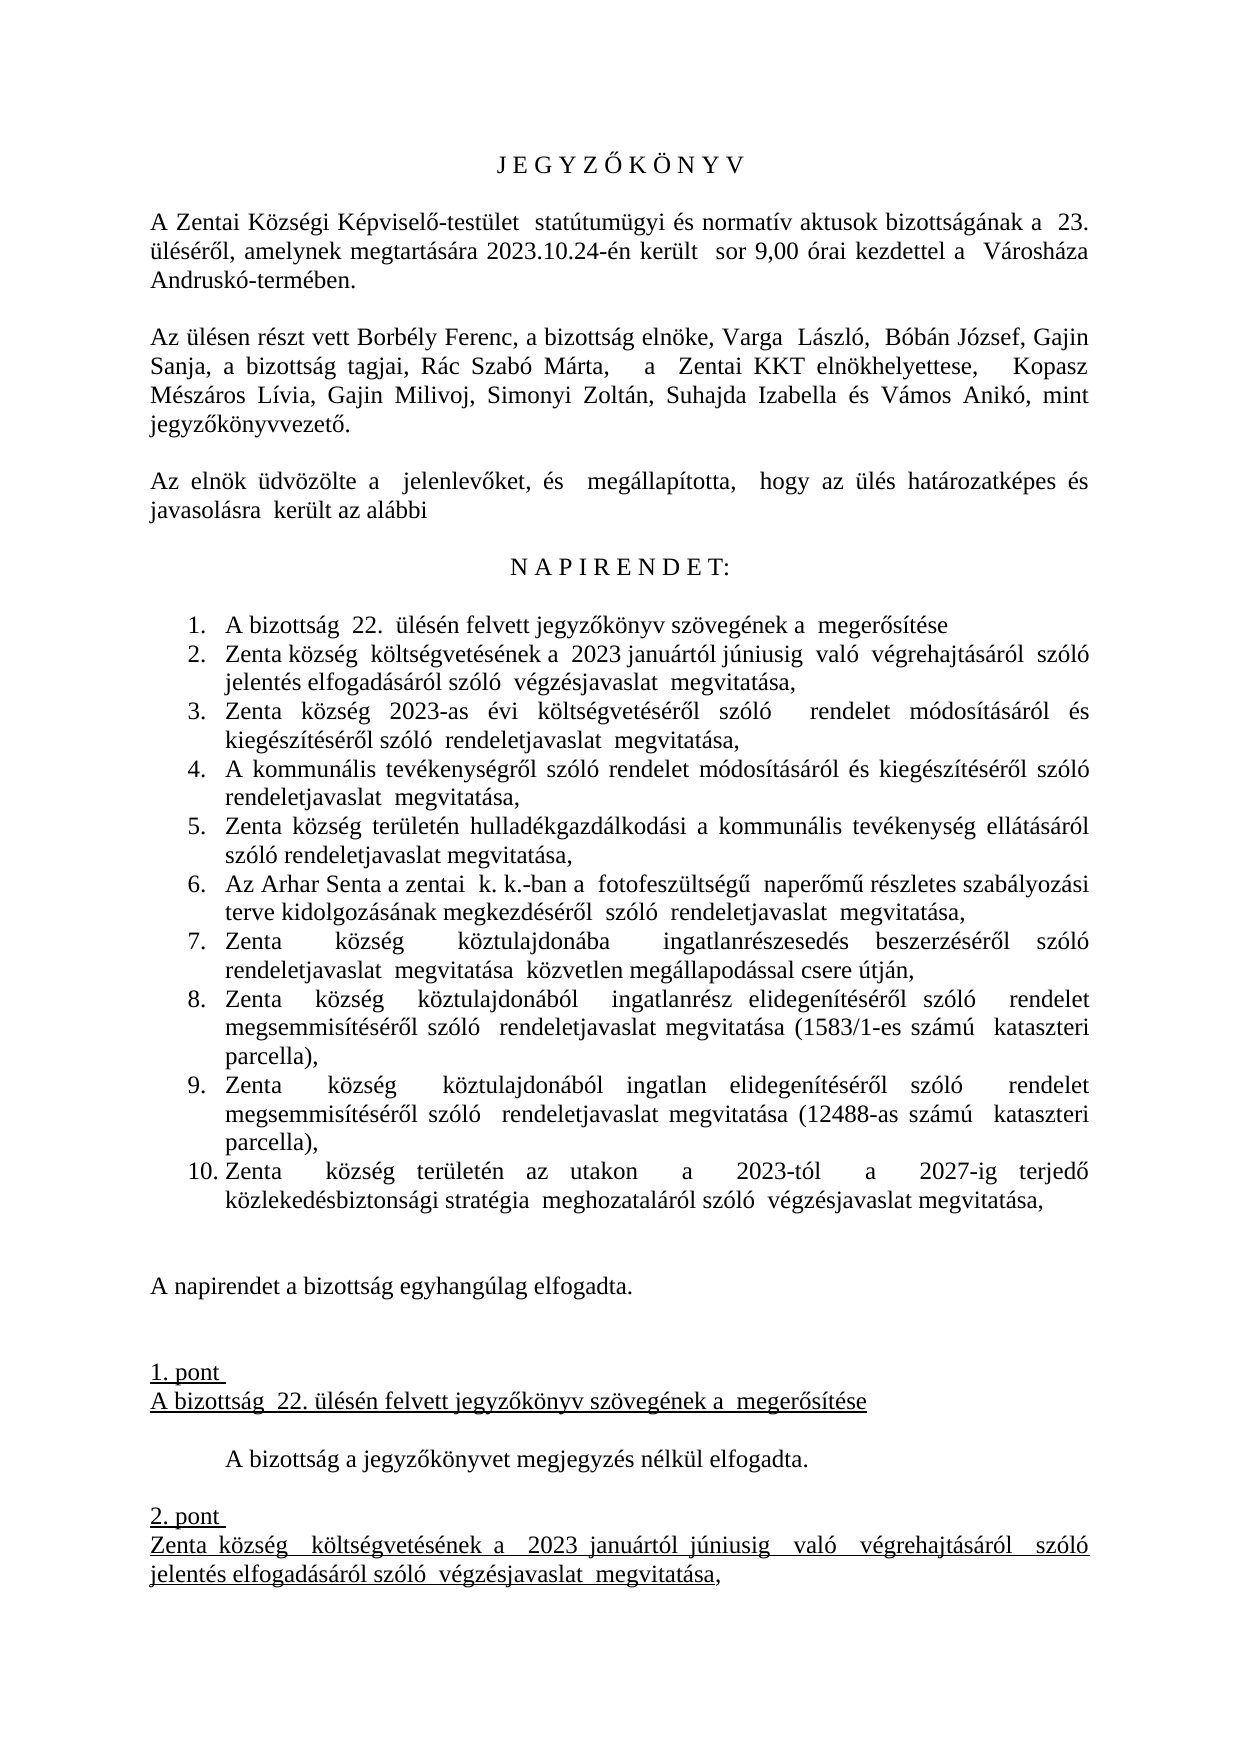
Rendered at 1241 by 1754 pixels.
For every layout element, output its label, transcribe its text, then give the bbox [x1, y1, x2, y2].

list Zenta község köztulajdonába ingatlanrészesedés beszerzéséről szóló rendeletjavaslat megvitatása közvetlen megállapodással csere útján, [187, 926, 1090, 984]
text J E G Y Z Ő K Ö N Y V [150, 150, 1090, 179]
text Zenta község költségvetésének a 2023 januártól júniusig való végrehajtásáról szóló jelentés elfogadásáról szóló végzésjavaslat megvitatása, [150, 1556, 1090, 1587]
text Zenta község költségvetésének a 2023 januártól júniusig való végrehajtásáról szóló jelentés elfogadásáról szóló végzésjavaslat megvitatása, [150, 1530, 1090, 1555]
list Zenta község területén hulladékgazdálkodási a kommunális tevékenység ellátásáról szóló rendeletjavaslat megvitatása, [187, 811, 1090, 869]
text 1. pont [150, 1357, 1090, 1386]
text A bizottság a jegyzőkönyvet megjegyzés nélkül elfogadta. [150, 1444, 1090, 1472]
text Az ülésen részt vett Borbély Ferenc, a bizottság elnöke, Varga László, Bóbán József, Gajin Sanja, a bizottság tagjai, Rác Szabó Márta, a Zentai KKT elnökhelyettese, Kopasz Mészáros Lívia, Gajin Milivoj, Simonyi Zoltán, Suhajda Izabella és Vámos Anikó, mint jegyzőkönyvvezető. [150, 322, 1090, 437]
list A bizottság 22. ülésén felvett jegyzőkönyv szövegének a megerősítése [187, 610, 1090, 639]
list Zenta község területén az utakon a 2023-tól a 2027-ig terjedő közlekedésbiztonsági stratégia meghozataláról szóló végzésjavaslat megvitatása, [187, 1156, 1090, 1214]
text A bizottság 22. ülésén felvett jegyzőkönyv szövegének a megerősítése [150, 1386, 1090, 1415]
list Zenta község költségvetésének a 2023 januártól júniusig való végrehajtásáról szóló jelentés elfogadásáról szóló végzésjavaslat megvitatása, [187, 639, 1090, 696]
text 2. pont [150, 1501, 1090, 1530]
list A kommunális tevékenységről szóló rendelet módosításáról és kiegészítéséről szóló rendeletjavaslat megvitatása, [187, 754, 1090, 811]
text N A P I R E N D E T: [150, 552, 1090, 581]
text Az elnök üdvözölte a jelenlevőket, és megállapította, hogy az ülés határozatképes és javasolásra került az alábbi [150, 466, 1090, 524]
list Zenta község köztulajdonából ingatlan elidegenítéséről szóló rendelet megsemmisítéséről szóló rendeletjavaslat megvitatása (12488-as számú kataszteri parcella), [187, 1070, 1090, 1156]
list Zenta község 2023-as évi költségvetéséről szóló rendelet módosításáról és kiegészítéséről szóló rendeletjavaslat megvitatása, [187, 696, 1090, 754]
text A Zentai Községi Képviselő-testület statútumügyi és normatív aktusok bizottságának a 23. üléséről, amelynek megtartására 2023.10.24-én került sor 9,00 órai kezdettel a Városháza Andruskó-termében. [150, 207, 1090, 294]
list Zenta község köztulajdonából ingatlanrész elidegenítéséről szóló rendelet megsemmisítéséről szóló rendeletjavaslat megvitatása (1583/1-es számú kataszteri parcella), [187, 984, 1090, 1070]
text A napirendet a bizottság egyhangúlag elfogadta. [150, 1271, 1090, 1300]
list Az Arhar Senta a zentai k. k.-ban a fotofeszültségű naperőmű részletes szabályozási terve kidolgozásának megkezdéséről szóló rendeletjavaslat megvitatása, [187, 869, 1090, 926]
